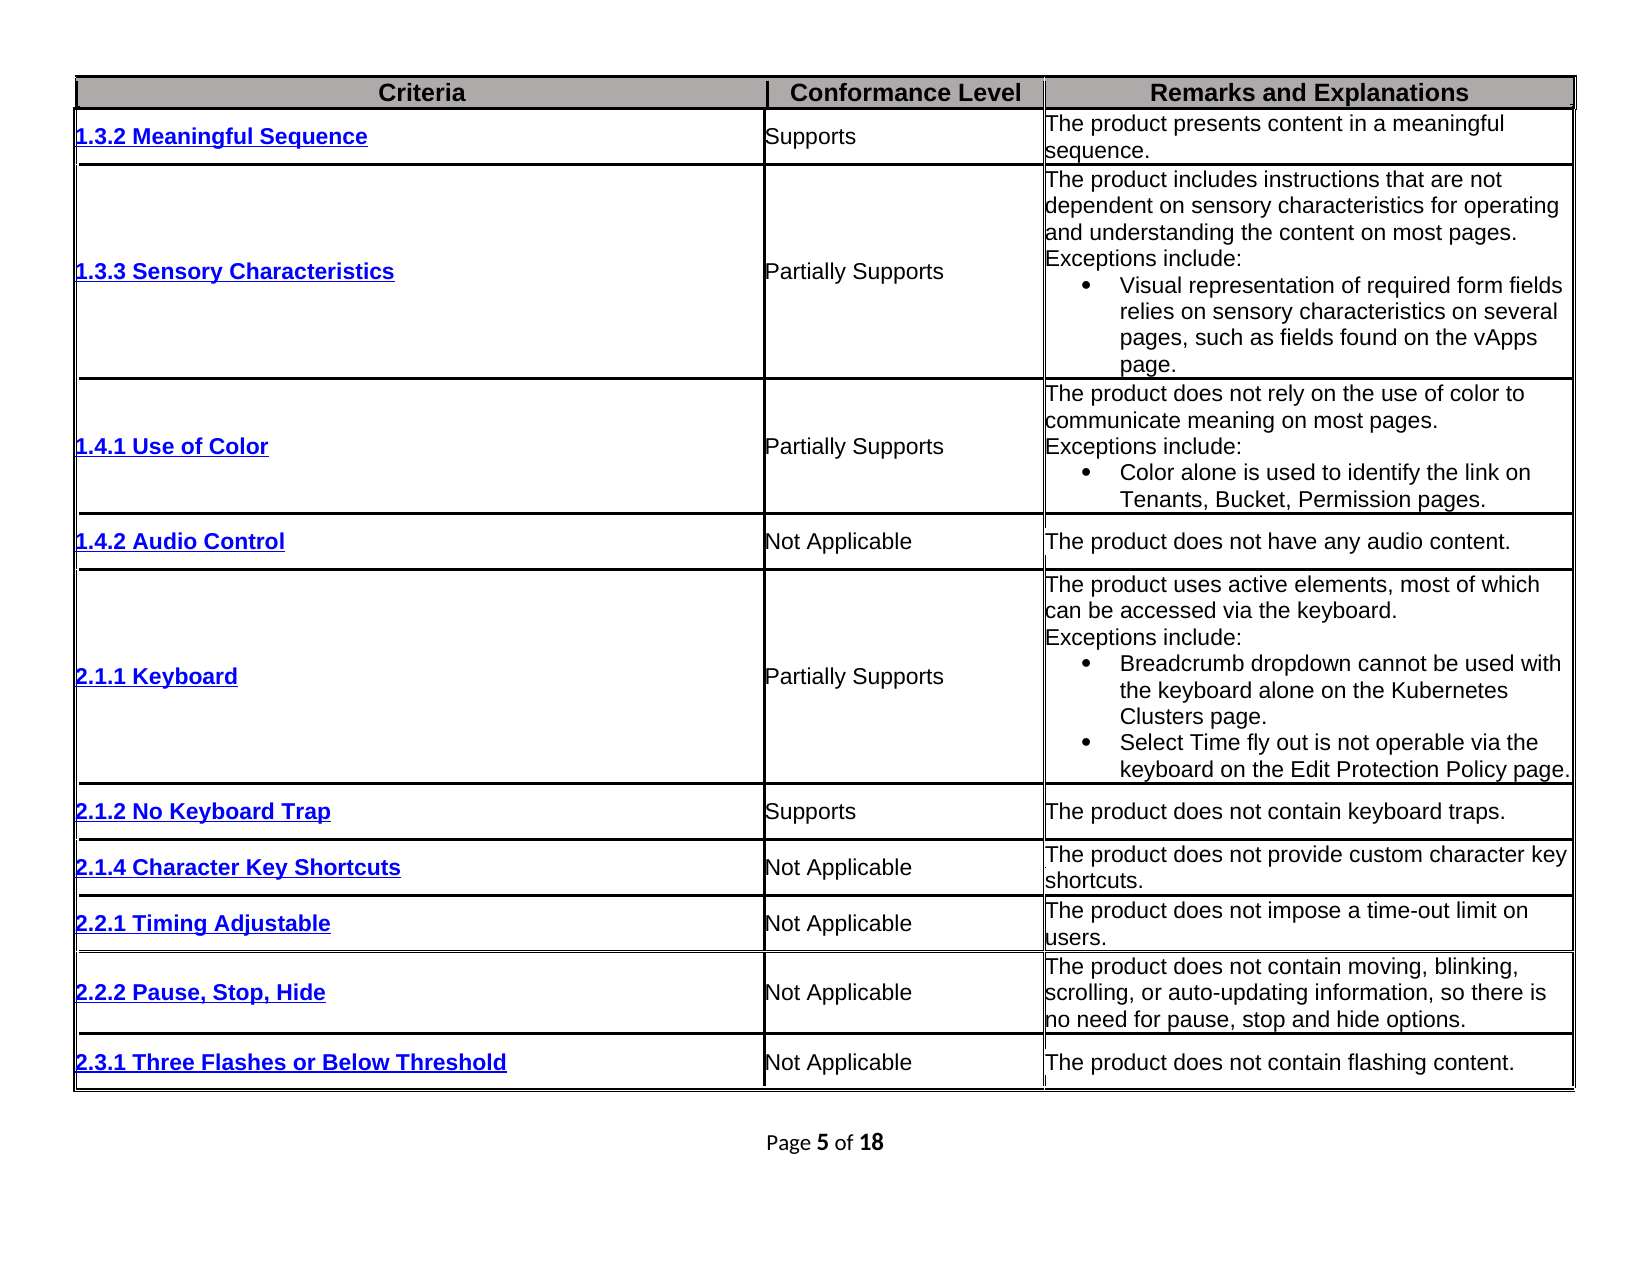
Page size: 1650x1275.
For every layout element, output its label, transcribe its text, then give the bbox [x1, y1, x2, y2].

table_header Conformance Level [767, 78, 1044, 107]
table_cell 2.1.2 No Keyboard Trap [77, 782, 763, 838]
table_cell The product includes instructions that are not dependent on sensory characteristics for operating and understanding the content on most pages. Exceptions include: Visual representation of required form fields relies on sensory characteristics on several pages, such as fields found on the vApps page. [1046, 166, 1572, 377]
table_cell Supports [766, 785, 1043, 838]
table_cell The product does not contain flashing content. [1045, 1035, 1574, 1088]
table_cell Not Applicable [766, 897, 1043, 950]
table_cell Not Applicable [764, 1035, 1044, 1088]
table_cell Partially Supports [766, 166, 1043, 377]
table_cell The product does not impose a time-out limit on users. [1046, 897, 1572, 950]
table_header Remarks and Explanations [1045, 78, 1573, 107]
table_cell The product does not provide custom character key shortcuts. [1046, 841, 1572, 894]
table_cell 2.1.4 Character Key Shortcuts [75, 838, 763, 894]
table_cell 1.3.3 Sensory Characteristics [75, 163, 763, 377]
table_cell 1.4.1 Use of Color [77, 377, 763, 512]
table_cell 2.3.1 Three Flashes or Below Threshold [77, 1032, 764, 1088]
table_cell Supports [766, 110, 1043, 163]
table_cell Not Applicable [766, 953, 1043, 1032]
table_cell Not Applicable [766, 515, 1043, 568]
table_cell The product does not contain keyboard traps. [1046, 785, 1572, 838]
table_cell The product does not contain moving, blinking, scrolling, or auto-updating information, so there is no need for pause, stop and hide options. [1046, 953, 1572, 1032]
table_cell Partially Supports [766, 380, 1043, 512]
table_cell 1.4.2 Audio Control [77, 512, 763, 568]
table_cell The product presents content in a meaningful sequence. [1046, 110, 1572, 163]
table_cell The product uses active elements, most of which can be accessed via the keyboard. Exceptions include: Breadcrumb dropdown cannot be used with the keyboard alone on the Kubernetes Clusters page. Select Time fly out is not operable via the keyboard on the Edit Protection Policy page. [1046, 571, 1572, 782]
table_cell Not Applicable [766, 841, 1043, 894]
table_header Criteria [76, 78, 767, 107]
table_cell 1.3.2 Meaningful Sequence [77, 110, 763, 163]
table_cell The product does not rely on the use of color to communicate meaning on most pages. Exceptions include: Color alone is used to identify the link on Tenants, Bucket, Permission pages. [1046, 380, 1572, 512]
table_cell 2.1.1 Keyboard [75, 568, 763, 782]
table_cell 2.2.2 Pause, Stop, Hide [75, 950, 764, 1032]
table_cell The product does not have any audio content. [1046, 515, 1572, 568]
table_cell Partially Supports [766, 571, 1043, 782]
table_cell 2.2.1 Timing Adjustable [77, 894, 763, 950]
